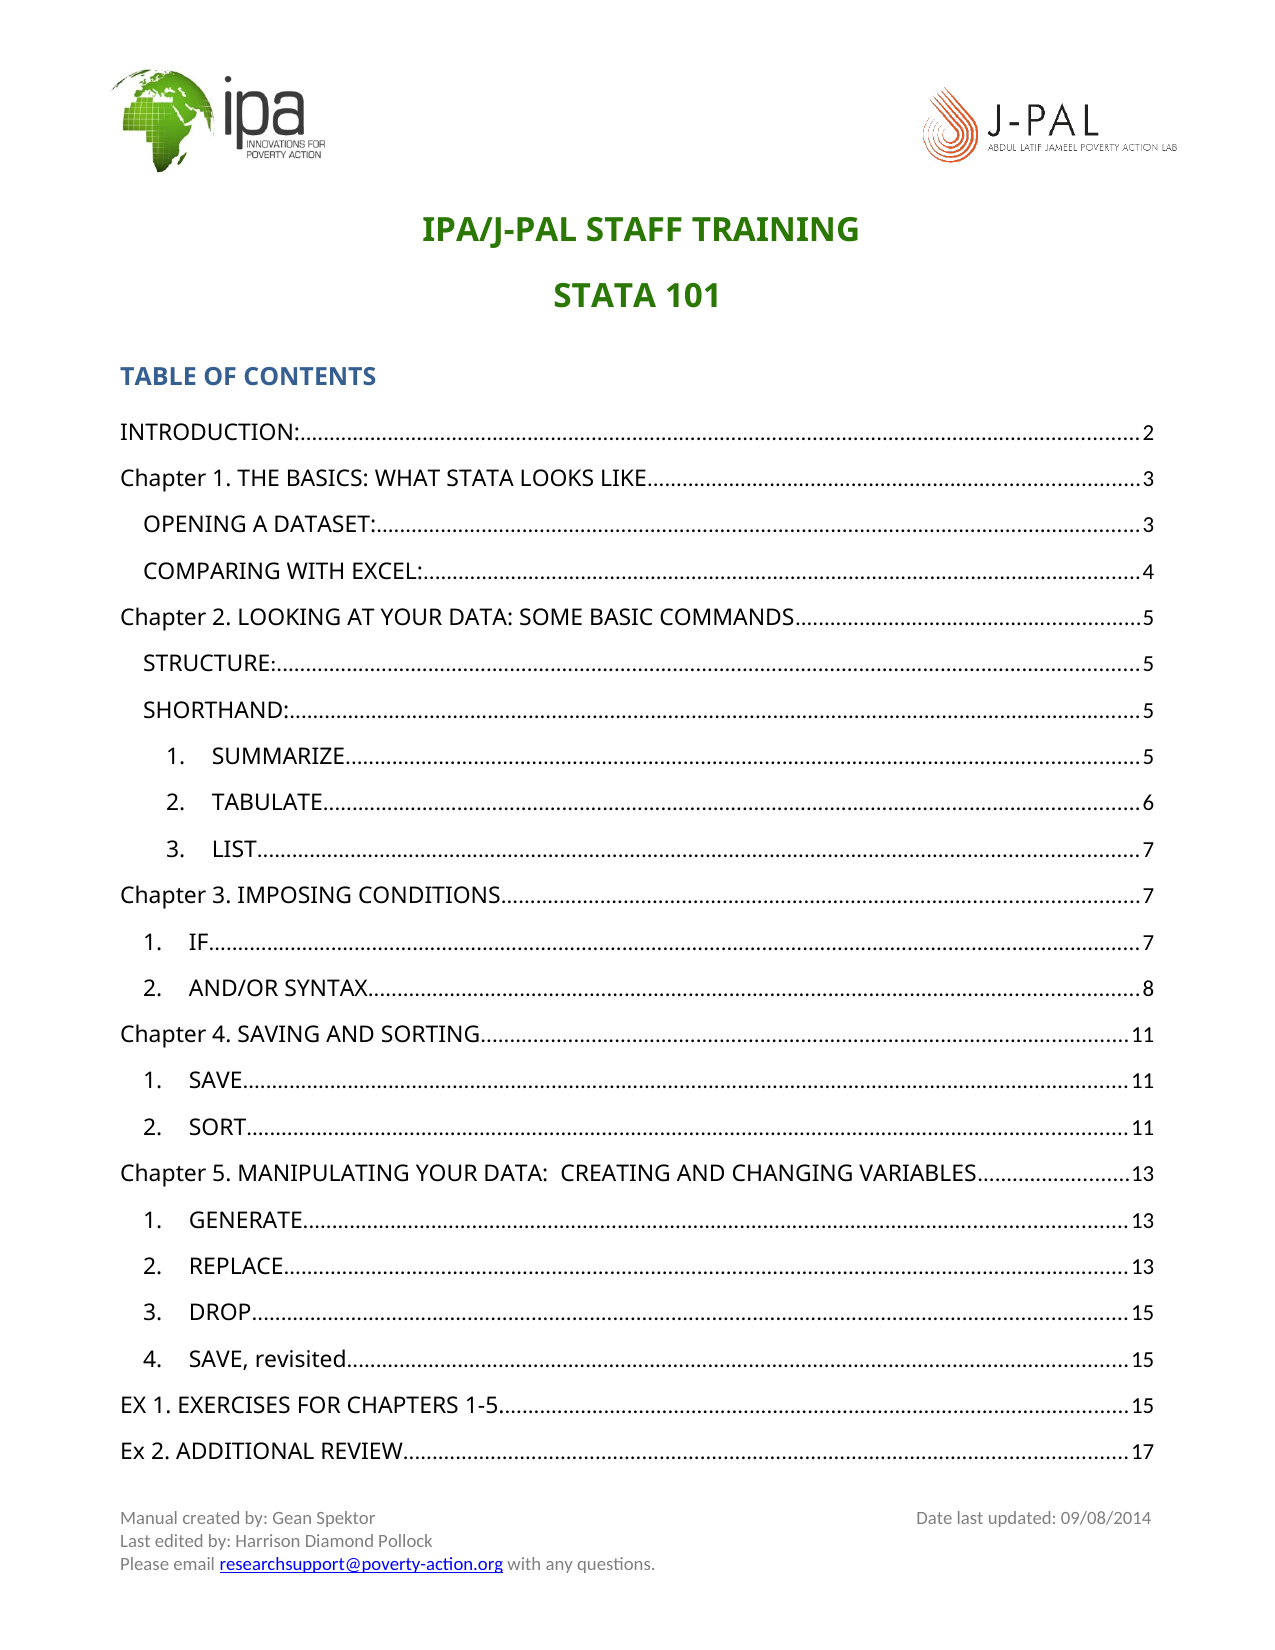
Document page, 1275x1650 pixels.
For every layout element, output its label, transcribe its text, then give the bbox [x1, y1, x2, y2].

text IPA/J-PAL STAFF TRAINING [120, 145, 1155, 251]
picture [96, 39, 335, 188]
picture [909, 68, 1191, 181]
text STATA 101 [120, 272, 1155, 318]
